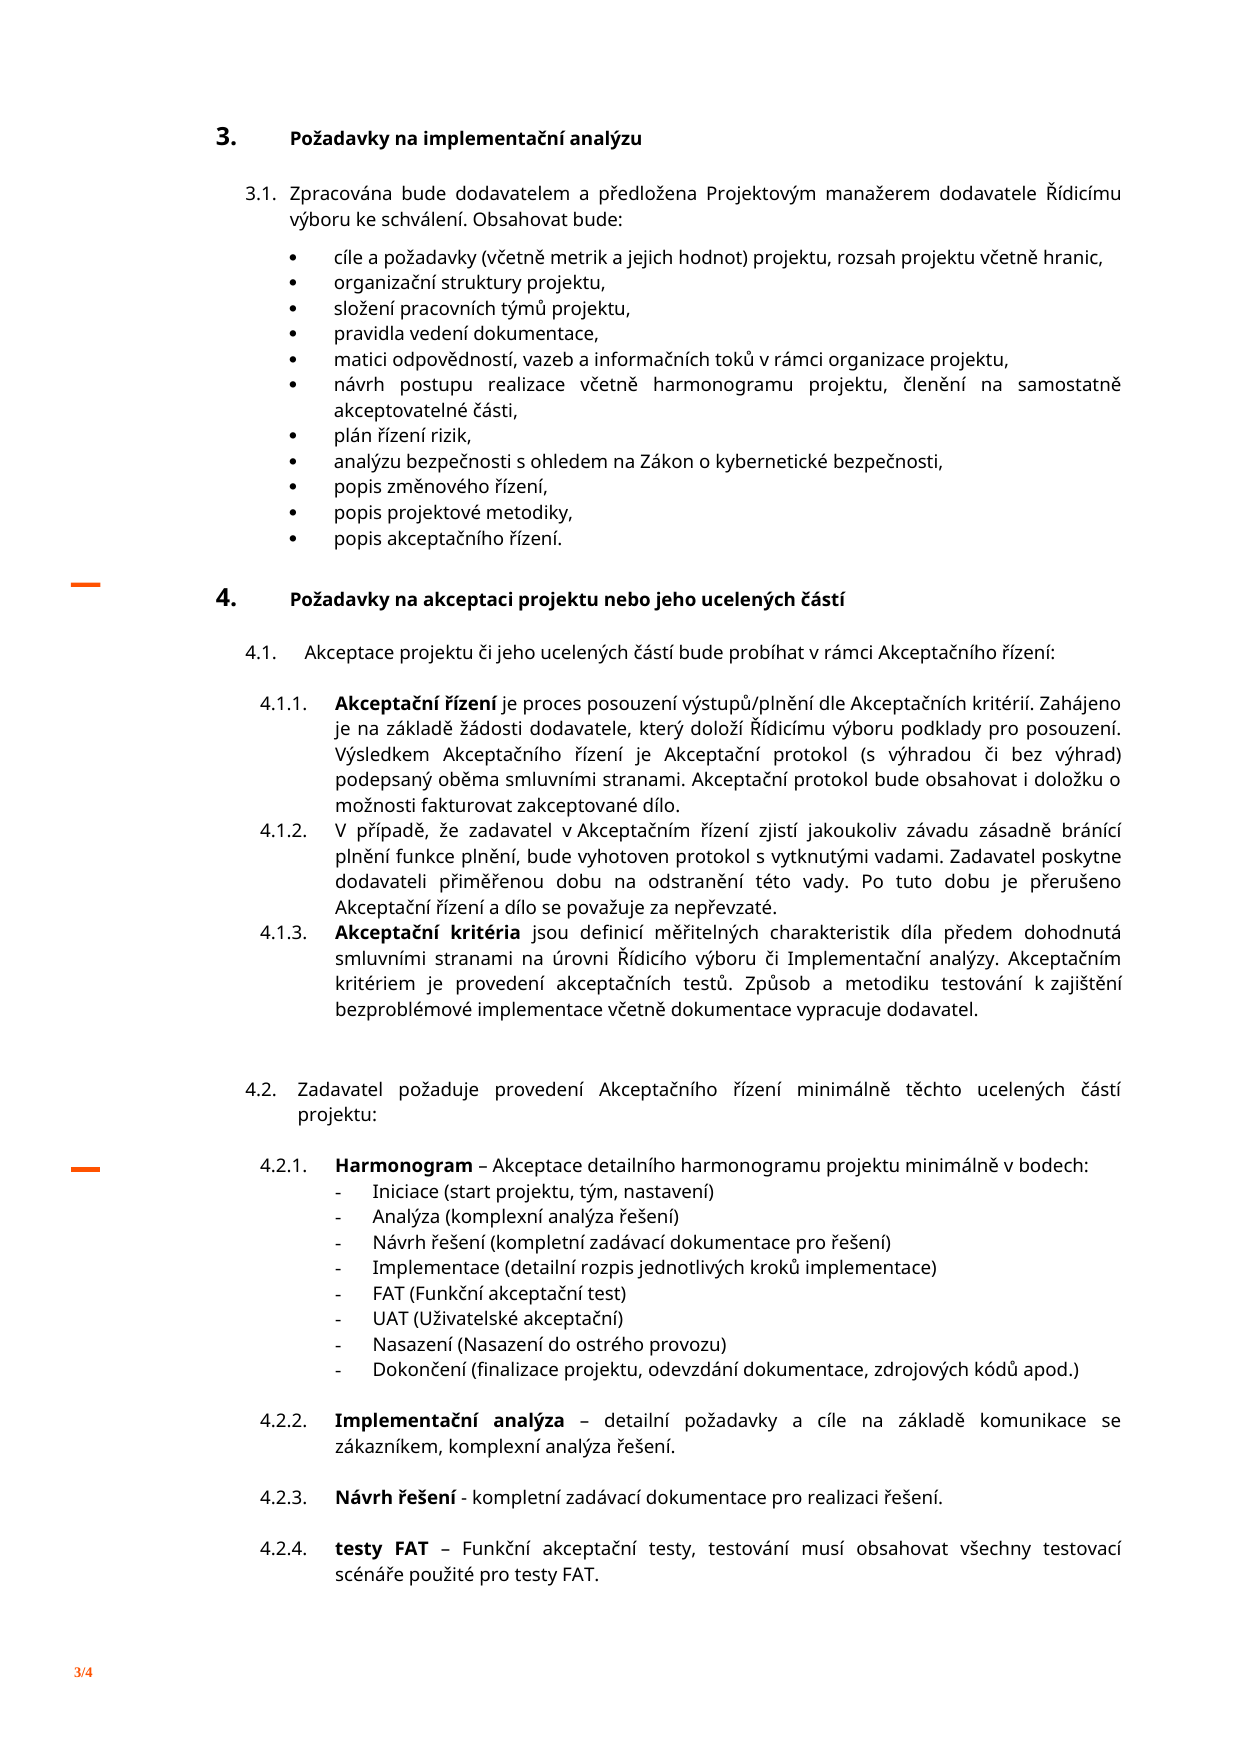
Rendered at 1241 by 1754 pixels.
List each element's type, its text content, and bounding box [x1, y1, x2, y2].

list FAT (Funkční akceptační test) [335, 1280, 1122, 1306]
list návrh postupu realizace včetně harmonogramu projektu, členění na samostatně akceptovatelné části, [289, 372, 1122, 423]
list Zpracována bude dodavatelem a předložena Projektovým manažerem dodavatele Řídicímu výboru ke schválení. Obsahovat bude: [245, 181, 1122, 232]
list Akceptační kritéria jsou definicí měřitelných charakteristik díla předem dohodnutá smluvními stranami na úrovni Řídicího výboru či Implementační analýzy. Akceptačním kritériem je provedení akceptačních testů. Způsob a metodiku testování k zajištění bezproblémové implementace včetně dokumentace vypracuje dodavatel. [260, 920, 1122, 1022]
list Akceptační řízení je proces posouzení výstupů/plnění dle Akceptačních kritérií. Zahájeno je na základě žádosti dodavatele, který doloží Řídicímu výboru podklady pro posouzení. Výsledkem Akceptačního řízení je Akceptační protokol (s výhradou či bez výhrad) podepsaný oběma smluvními stranami. Akceptační protokol bude obsahovat i doložku o možnosti fakturovat zakceptované dílo. [260, 690, 1122, 818]
list popis akceptačního řízení. [289, 525, 1122, 550]
list testy FAT – Funkční akceptační testy, testování musí obsahovat všechny testovací scénáře použité pro testy FAT. [260, 1535, 1122, 1586]
list cíle a požadavky (včetně metrik a jejich hodnot) projektu, rozsah projektu včetně hranic, [289, 244, 1122, 270]
list Implementace (detailní rozpis jednotlivých kroků implementace) [335, 1255, 1122, 1280]
list Analýza (komplexní analýza řešení) [335, 1204, 1122, 1229]
list V případě, že zadavatel v Akceptačním řízení zjistí jakoukoliv závadu zásadně bránící plnění funkce plnění, bude vyhotoven protokol s vytknutými vadami. Zadavatel poskytne dodavateli přiměřenou dobu na odstranění této vady. Po tuto dobu je přerušeno Akceptační řízení a dílo se považuje za nepřevzaté. [260, 818, 1122, 920]
list Akceptace projektu či jeho ucelených částí bude probíhat v rámci Akceptačního řízení: [245, 639, 1122, 664]
list Požadavky na implementační analýzu [216, 119, 1122, 153]
list Harmonogram – Akceptace detailního harmonogramu projektu minimálně v bodech: [260, 1153, 1122, 1178]
list složení pracovních týmů projektu, [289, 295, 1122, 321]
list pravidla vedení dokumentace, [289, 321, 1122, 346]
list popis projektové metodiky, [289, 499, 1122, 525]
list Implementační analýza – detailní požadavky a cíle na základě komunikace se zákazníkem, komplexní analýza řešení. [260, 1408, 1122, 1459]
list Návrh řešení (kompletní zadávací dokumentace pro řešení) [335, 1229, 1122, 1255]
list analýzu bezpečnosti s ohledem na Zákon o kybernetické bezpečnosti, [289, 448, 1122, 474]
list organizační struktury projektu, [289, 270, 1122, 295]
list plán řízení rizik, [289, 423, 1122, 448]
list Požadavky na akceptaci projektu nebo jeho ucelených částí [216, 580, 1122, 614]
list popis změnového řízení, [289, 474, 1122, 499]
list matici odpovědností, vazeb a informačních toků v rámci organizace projektu, [289, 346, 1122, 372]
list Iniciace (start projektu, tým, nastavení) [335, 1178, 1122, 1204]
list Návrh řešení - kompletní zadávací dokumentace pro realizaci řešení. [260, 1484, 1122, 1510]
list UAT (Uživatelské akceptační) [335, 1306, 1122, 1331]
list Nasazení (Nasazení do ostrého provozu) [335, 1331, 1122, 1357]
list Dokončení (finalizace projektu, odevzdání dokumentace, zdrojových kódů apod.) [335, 1357, 1122, 1382]
list Zadavatel požaduje provedení Akceptačního řízení minimálně těchto ucelených částí projektu: [245, 1076, 1122, 1127]
